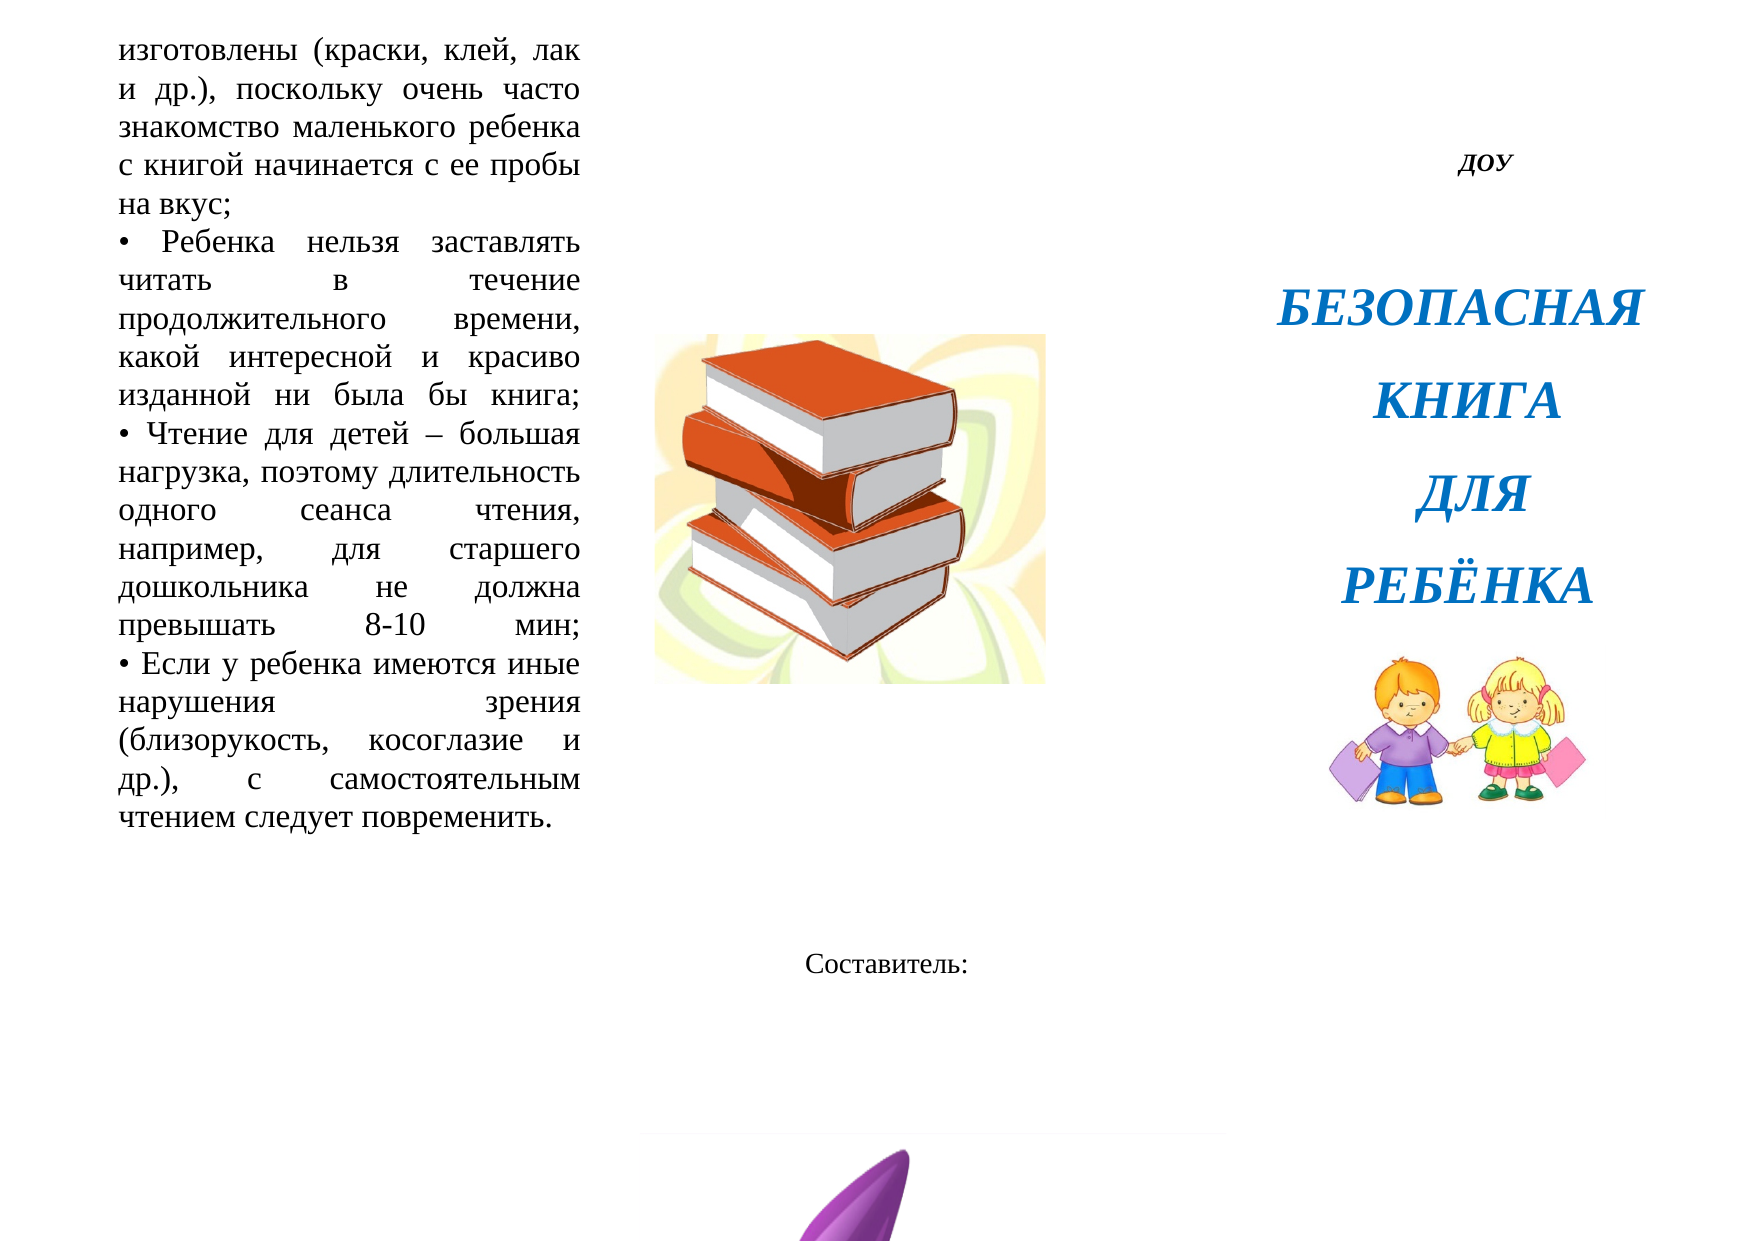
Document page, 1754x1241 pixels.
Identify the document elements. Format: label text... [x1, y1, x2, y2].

text КНИГА [1191, 368, 1678, 430]
text БЕЗОПАСНАЯ [1191, 275, 1678, 337]
text • Ребенка нельзя заставлять читать в течение продолжительного времени, какой интересной и красиво изданной ни была бы книга; • Чтение для детей – большая нагрузка, поэтому длительность одного сеанса чтения, например, для старшего дошкольника не должна превышать 8-10 мин; • Если у ребенка имеются иные нарушения зрения (близорукость, косоглазие и др.), с самостоятельным чтением следует повременить. [118, 221, 581, 834]
picture [639, 1133, 1227, 1241]
text РЕБЁНКА [1191, 553, 1678, 615]
picture [1327, 645, 1606, 819]
picture [654, 334, 1046, 684]
text ДЛЯ [1191, 461, 1678, 523]
text ДОУ [1191, 148, 1655, 177]
text Составитель: [654, 946, 1118, 980]
